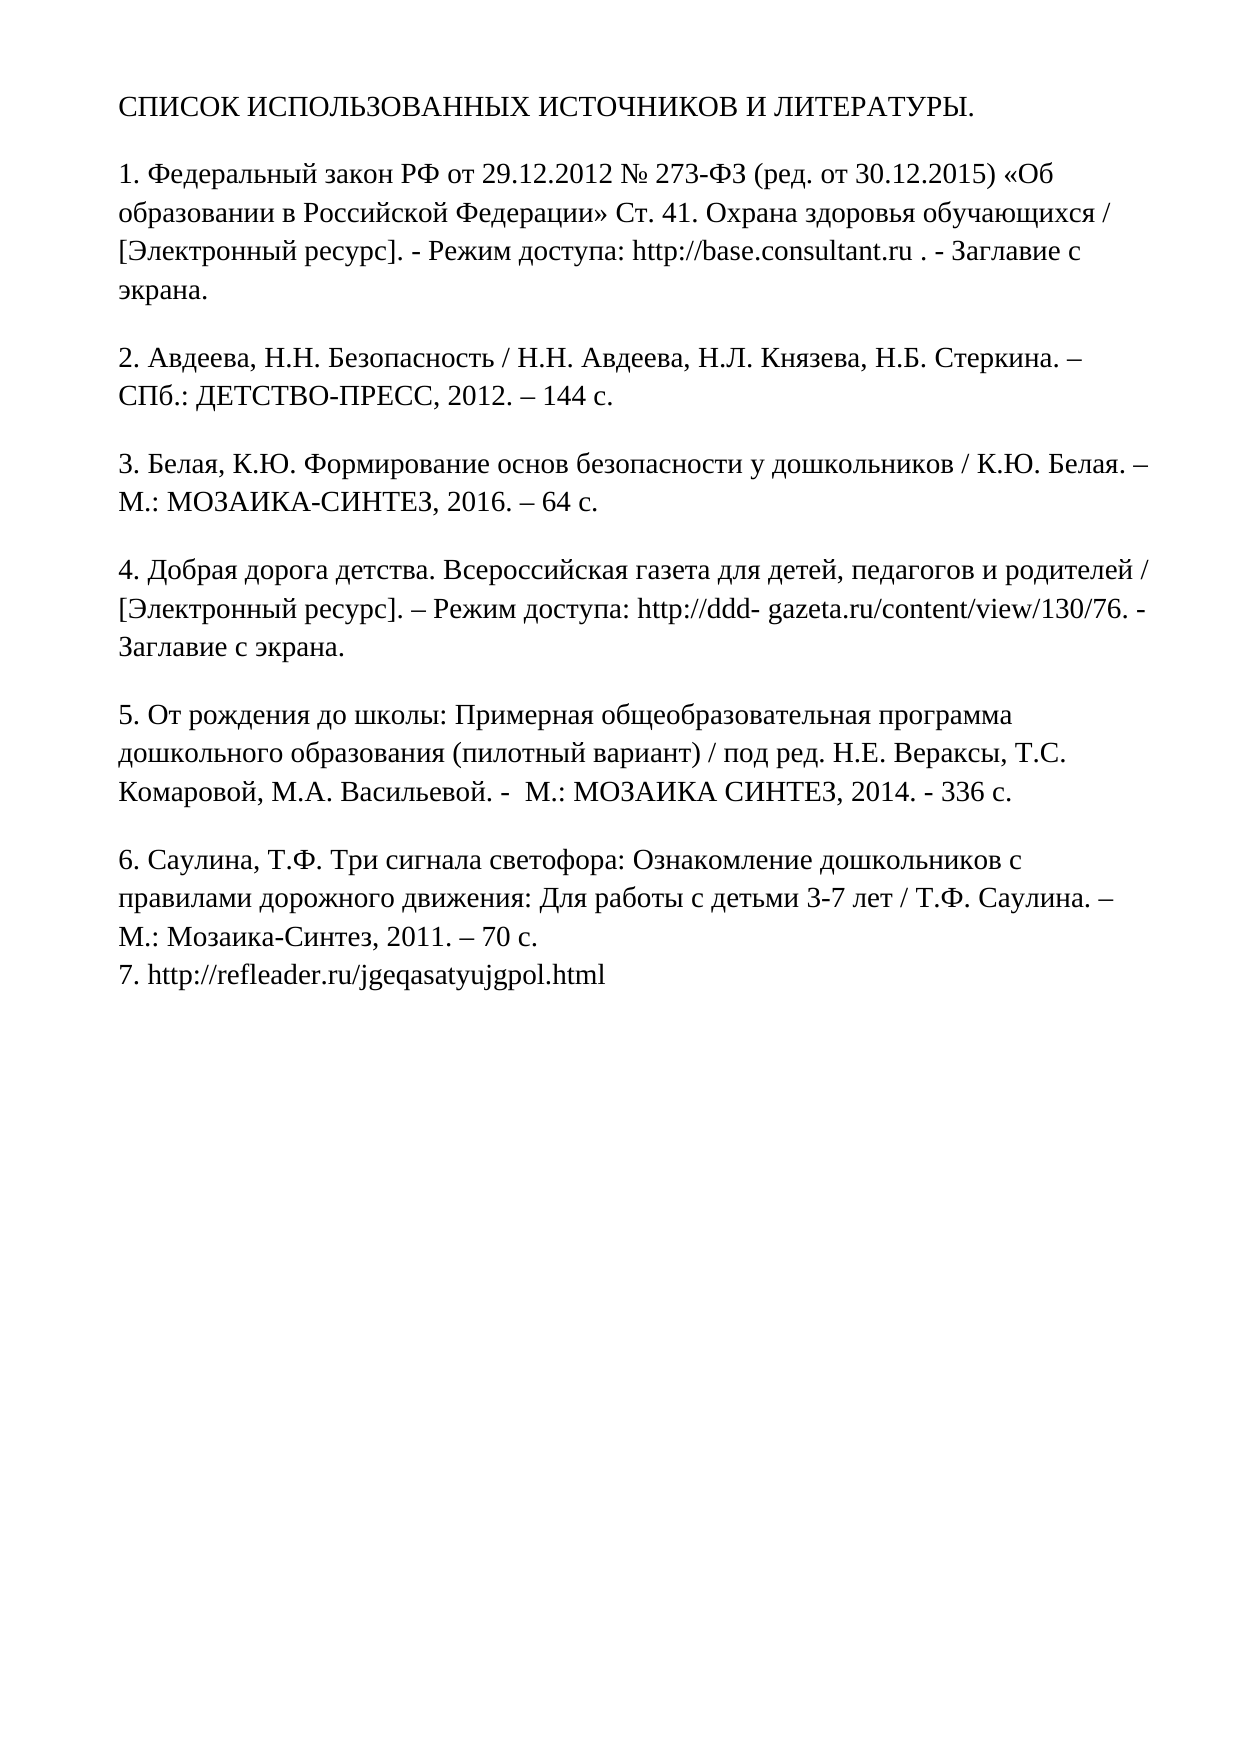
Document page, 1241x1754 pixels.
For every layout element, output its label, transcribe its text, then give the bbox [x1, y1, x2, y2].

text 3. Белая, К.Ю. Формирование основ безопасности у дошкольников / К.Ю. Белая. – М.: МОЗАИКА-СИНТЕЗ, 2016. – 64 с. [118, 446, 1152, 518]
text 7. http://refleader.ru/jgeqasatyujgpol.html [118, 957, 1152, 991]
text 1. Федеральный закон РФ от 29.12.2012 № 273-ФЗ (ред. от 30.12.2015) «Об образовании в Российской Федерации» Ст. 41. Охрана здоровья обучающихся / [Электронный ресурс]. - Режим доступа: http://base.consultant.ru . - Заглавие с экрана. [118, 156, 1152, 306]
text 6. Саулина, Т.Ф. Три сигнала светофора: Ознакомление дошкольников с правилами дорожного движения: Для работы с детьми 3-7 лет / Т.Ф. Саулина. – М.: Мозаика-Синтез, 2011. – 70 с. [118, 842, 1152, 952]
text 4. Добрая дорога детства. Всероссийская газета для детей, педагогов и родителей / [Электронный ресурс]. – Режим доступа: http://ddd- gazeta.ru/content/view/130/76. - Заглавие с экрана. [118, 552, 1152, 663]
text 2. Авдеева, Н.Н. Безопасность / Н.Н. Авдеева, Н.Л. Князева, Н.Б. Стеркина. – СПб.: ДЕТСТВО-ПРЕСС, 2012. – 144 с. [118, 340, 1152, 412]
text 5. От рождения до школы: Примерная общеобразовательная программа дошкольного образования (пилотный вариант) / под ред. Н.Е. Вераксы, Т.С. Комаровой, М.А. Васильевой. - М.: МОЗАИКА СИНТЕЗ, 2014. - 336 с. [118, 697, 1152, 808]
text СПИСОК ИСПОЛЬЗОВАННЫХ ИСТОЧНИКОВ И ЛИТЕРАТУРЫ. [118, 89, 1152, 122]
